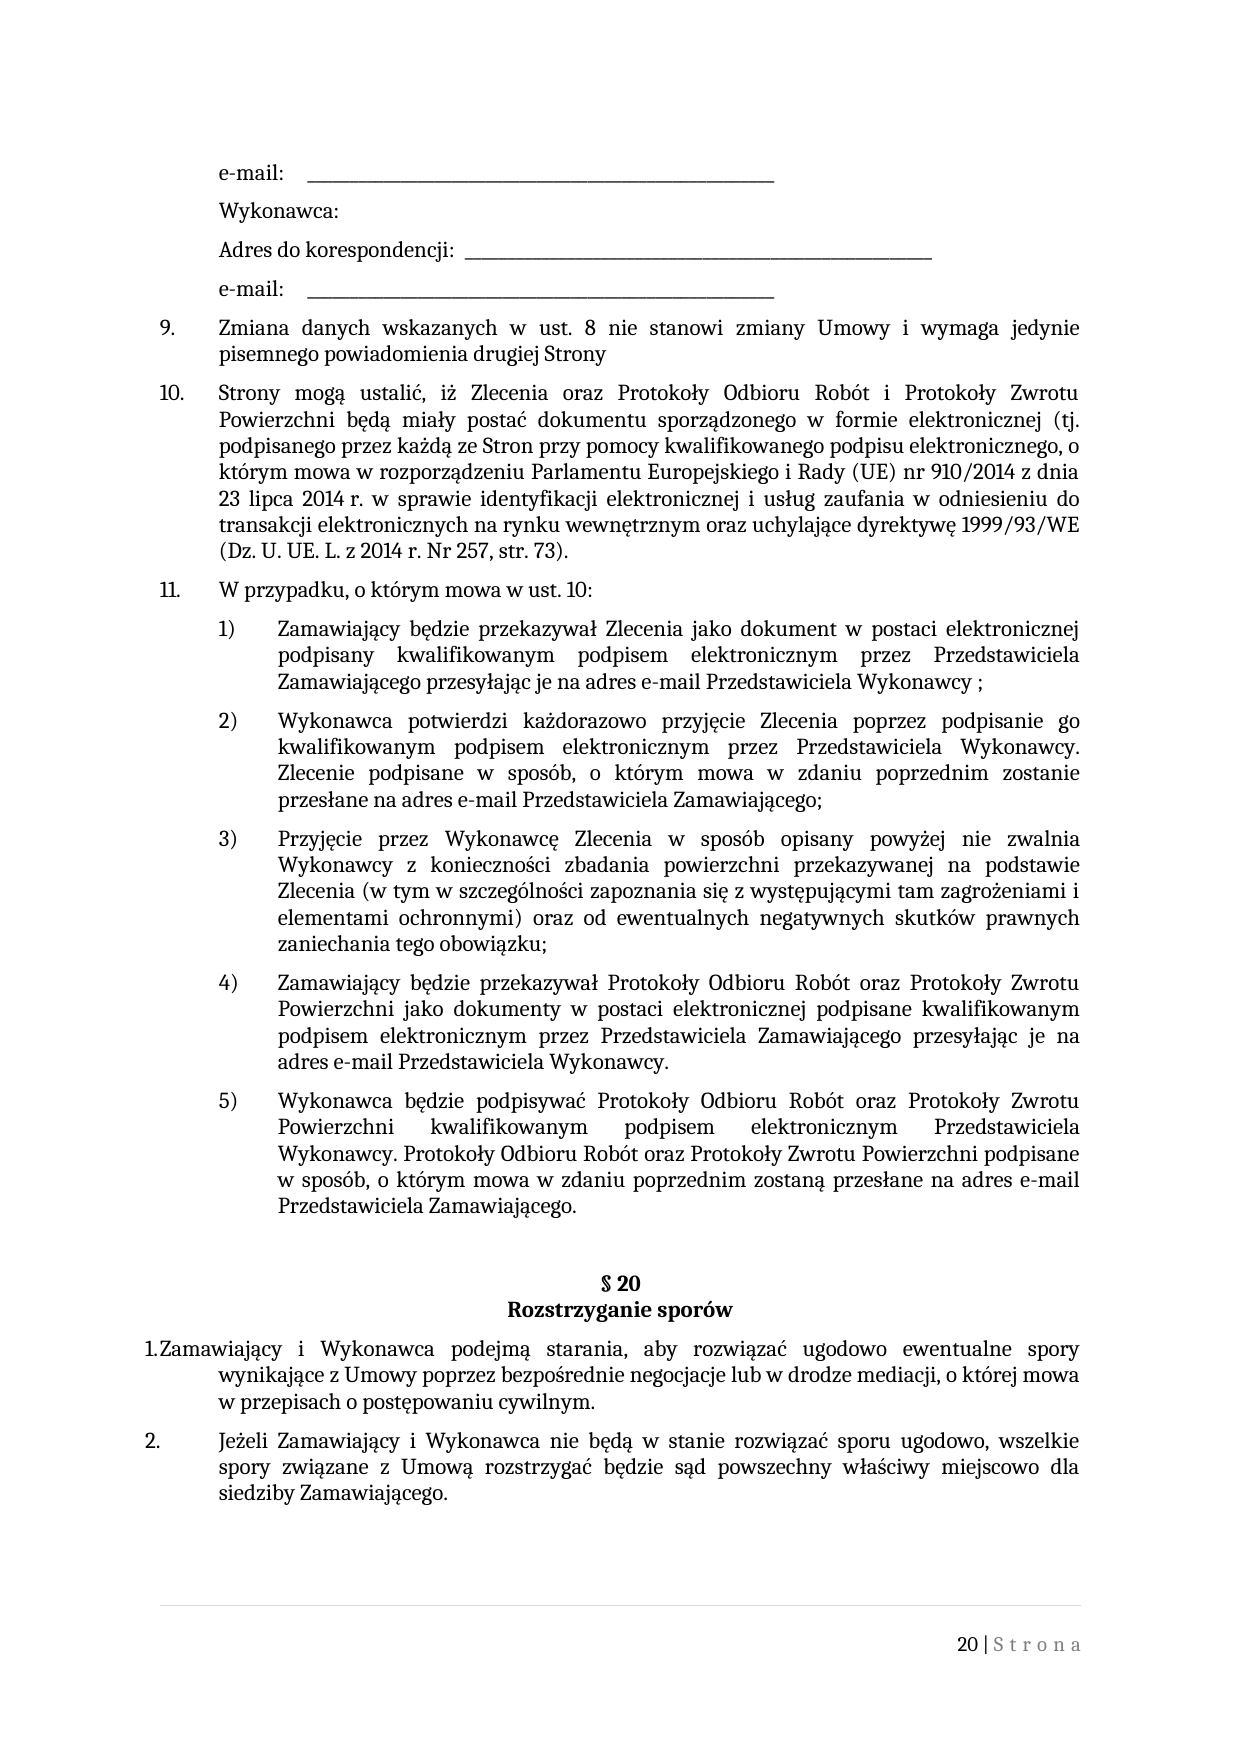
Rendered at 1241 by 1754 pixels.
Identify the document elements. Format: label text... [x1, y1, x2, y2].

text 3) Przyjęcie przez Wykonawcę Zlecenia w sposób opisany powyżej nie zwalnia Wykonawcy z konieczności zbadania powierzchni przekazywanej na podstawie Zlecenia (w tym w szczególności zapoznania się z występującymi tam zagrożeniami i elementami ochronnymi) oraz od ewentualnych negatywnych skutków prawnych zaniechania tego obowiązku; [218, 825, 1081, 957]
text 1) Zamawiający będzie przekazywał Zlecenia jako dokument w postaci elektronicznej podpisany kwalifikowanym podpisem elektronicznym przez Przedstawiciela Zamawiającego przesyłając je na adres e-mail Przedstawiciela Wykonawcy ; [218, 616, 1081, 695]
text e-mail: _______________________________________________________ [218, 159, 1081, 186]
text Wykonawca: [218, 198, 1081, 225]
list Strony mogą ustalić, iż Zlecenia oraz Protokoły Odbioru Robót i Protokoły Zwrotu Powierzchni będą miały postać dokumentu sporządzonego w formie elektronicznej (tj. podpisanego przez każdą ze Stron przy pomocy kwalifikowanego podpisu elektronicznego, o którym mowa w rozporządzeniu Parlamentu Europejskiego i Rady (UE) nr 910/2014 z dnia 23 lipca 2014 r. w sprawie identyfikacji elektronicznej i usług zaufania w odniesieniu do transakcji elektronicznych na rynku wewnętrznym oraz uchylające dyrektywę 1999/93/WE (Dz. U. UE. L. z 2014 r. Nr 257, str. 73). [159, 380, 1081, 564]
text § 20 Rozstrzyganie sporów [159, 1271, 1081, 1323]
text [218, 237, 1081, 263]
text 2) Wykonawca potwierdzi każdorazowo przyjęcie Zlecenia poprzez podpisanie go kwalifikowanym podpisem elektronicznym przez Przedstawiciela Wykonawcy. Zlecenie podpisane w sposób, o którym mowa w zdaniu poprzednim zostanie przesłane na adres e-mail Przedstawiciela Zamawiającego; [218, 707, 1081, 813]
list Jeżeli Zamawiający i Wykonawca nie będą w stanie rozwiązać sporu ugodowo, wszelkie spory związane z Umową rozstrzygać będzie sąd powszechny właściwy miejscowo dla siedziby Zamawiającego. [145, 1427, 1081, 1507]
list Zmiana danych wskazanych w ust. 8 nie stanowi zmiany Umowy i wymaga jedynie pisemnego powiadomienia drugiej Strony [159, 315, 1081, 368]
list W przypadku, o którym mowa w ust. 10: [159, 577, 1081, 603]
list Zamawiający i Wykonawca podejmą starania, aby rozwiązać ugodowo ewentualne spory wynikające z Umowy poprzez bezpośrednie negocjacje lub w drodze mediacji, o której mowa w przepisach o postępowaniu cywilnym. [145, 1336, 1081, 1415]
text 5) Wykonawca będzie podpisywać Protokoły Odbioru Robót oraz Protokoły Zwrotu Powierzchni kwalifikowanym podpisem elektronicznym Przedstawiciela Wykonawcy. Protokoły Odbioru Robót oraz Protokoły Zwrotu Powierzchni podpisane w sposób, o którym mowa w zdaniu poprzednim zostaną przesłane na adres e-mail Przedstawiciela Zamawiającego. [218, 1088, 1081, 1219]
text e-mail: _______________________________________________________ [218, 276, 1081, 302]
text 4) Zamawiający będzie przekazywał Protokoły Odbioru Robót oraz Protokoły Zwrotu Powierzchni jako dokumenty w postaci elektronicznej podpisane kwalifikowanym podpisem elektronicznym przez Przedstawiciela Zamawiającego przesyłając je na adres e-mail Przedstawiciela Wykonawcy. [218, 970, 1081, 1075]
